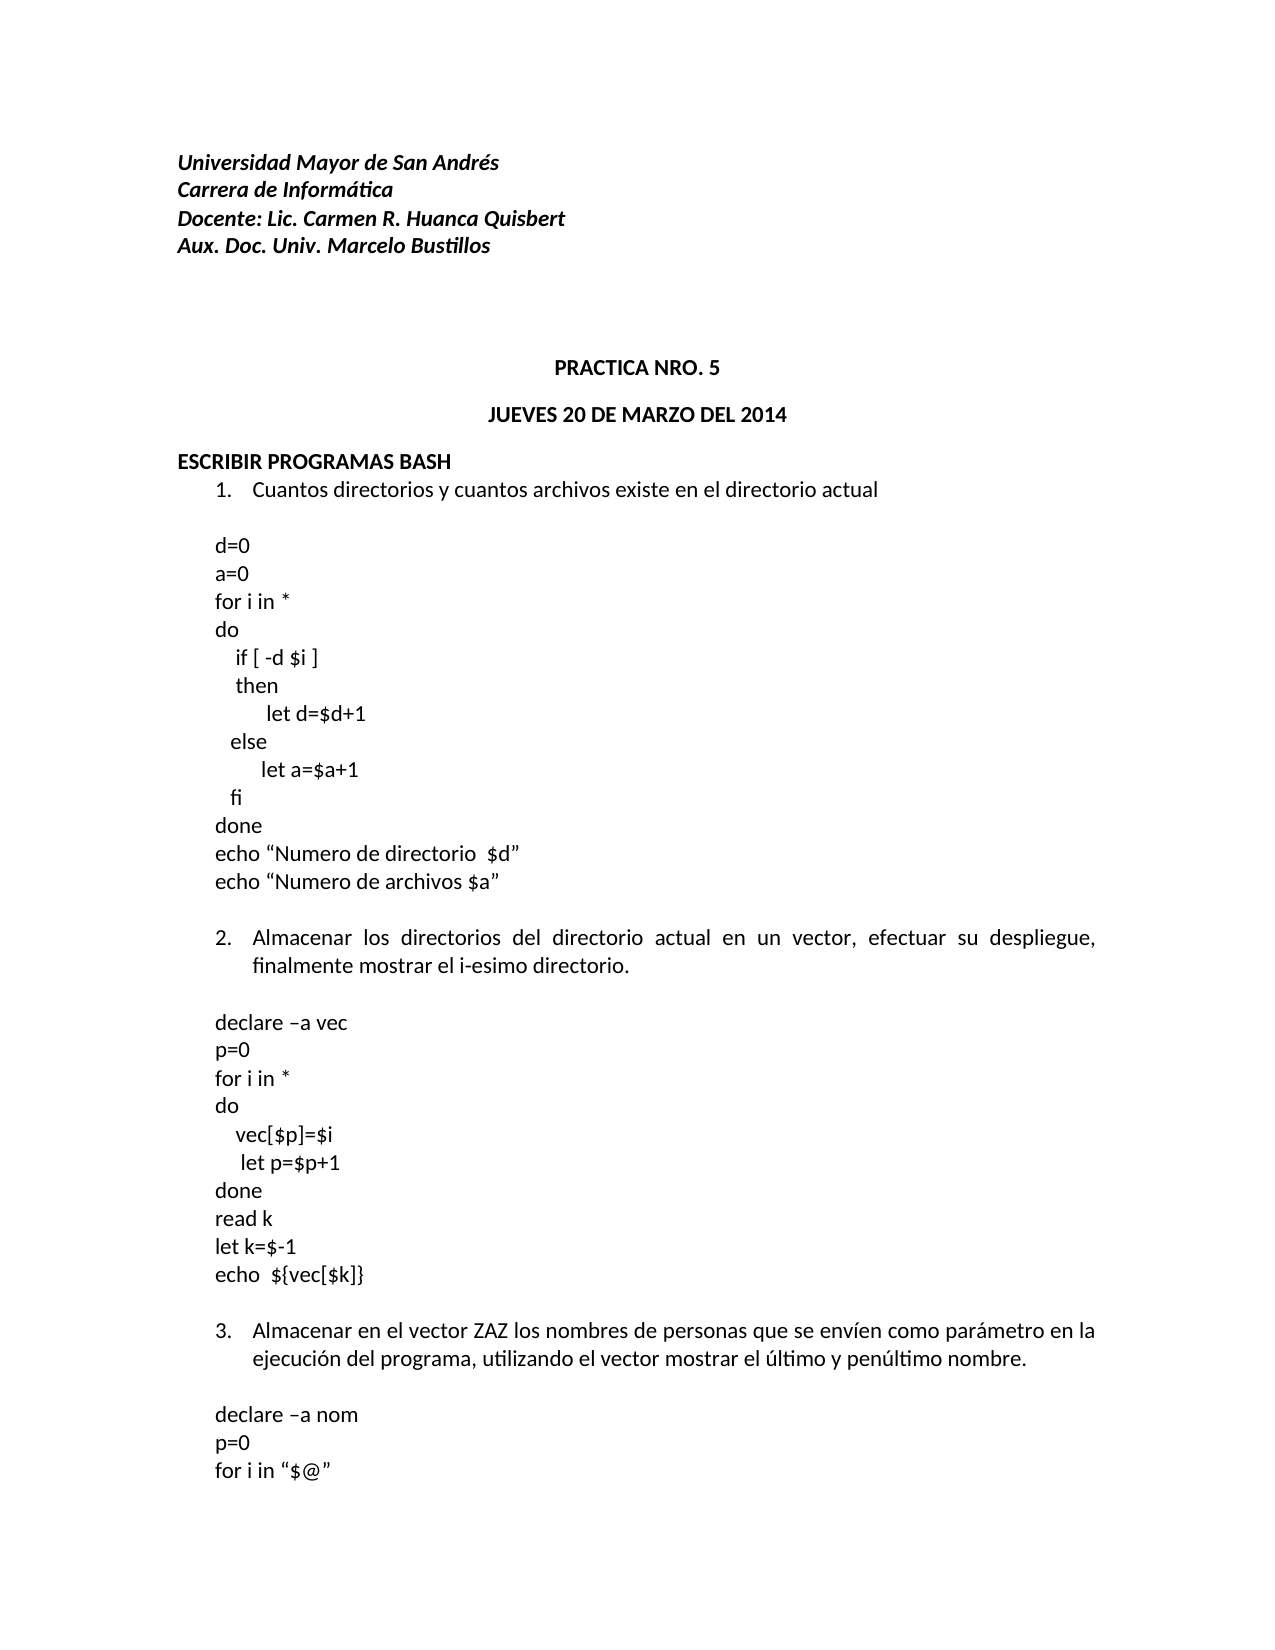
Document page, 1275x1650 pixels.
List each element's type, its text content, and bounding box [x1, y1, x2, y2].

text read k [215, 1204, 1098, 1232]
text let d=$d+1 [215, 699, 1098, 727]
text Aux. Doc. Univ. Marcelo Bustillos [177, 232, 1098, 260]
text p=0 [215, 1428, 1098, 1456]
text do [215, 1092, 1098, 1120]
text echo “Numero de archivos $a” [215, 867, 1098, 896]
text else [215, 727, 1098, 755]
list Almacenar en el vector ZAZ los nombres de personas que se envíen como parámetro en la ejecución del programa, utilizando el vector mostrar el último y penúltimo nombre. [215, 1316, 1098, 1372]
text ESCRIBIR PROGRAMAS BASH [177, 447, 1098, 475]
text Docente: Lic. Carmen R. Huanca Quisbert [177, 204, 1098, 232]
text PRACTICA NRO. 5 [177, 353, 1098, 381]
text echo ${vec[$k]} [215, 1260, 1098, 1288]
text for i in “$@” [215, 1456, 1098, 1484]
list Cuantos directorios y cuantos archivos existe en el directorio actual [215, 475, 1098, 503]
text echo “Numero de directorio $d” [215, 839, 1098, 867]
text JUEVES 20 DE MARZO DEL 2014 [177, 400, 1098, 428]
text p=0 [215, 1036, 1098, 1064]
text for i in * [215, 587, 1098, 615]
text then [215, 671, 1098, 699]
text if [ -d $i ] [215, 643, 1098, 671]
text a=0 [215, 559, 1098, 587]
text done [215, 811, 1098, 839]
text for i in * [215, 1064, 1098, 1092]
text Universidad Mayor de San Andrés [177, 148, 1098, 176]
text fi [215, 783, 1098, 811]
list Almacenar los directorios del directorio actual en un vector, efectuar su despliegue, finalmente mostrar el i-esimo directorio. [215, 923, 1098, 979]
text d=0 [215, 531, 1098, 559]
text vec[$p]=$i [215, 1120, 1098, 1148]
text let p=$p+1 [215, 1148, 1098, 1176]
text Carrera de Informática [177, 176, 1098, 204]
text done [215, 1176, 1098, 1204]
text declare –a nom [215, 1400, 1098, 1428]
text do [215, 615, 1098, 643]
text let a=$a+1 [215, 755, 1098, 783]
text let k=$-1 [215, 1232, 1098, 1260]
text declare –a vec [215, 1008, 1098, 1036]
